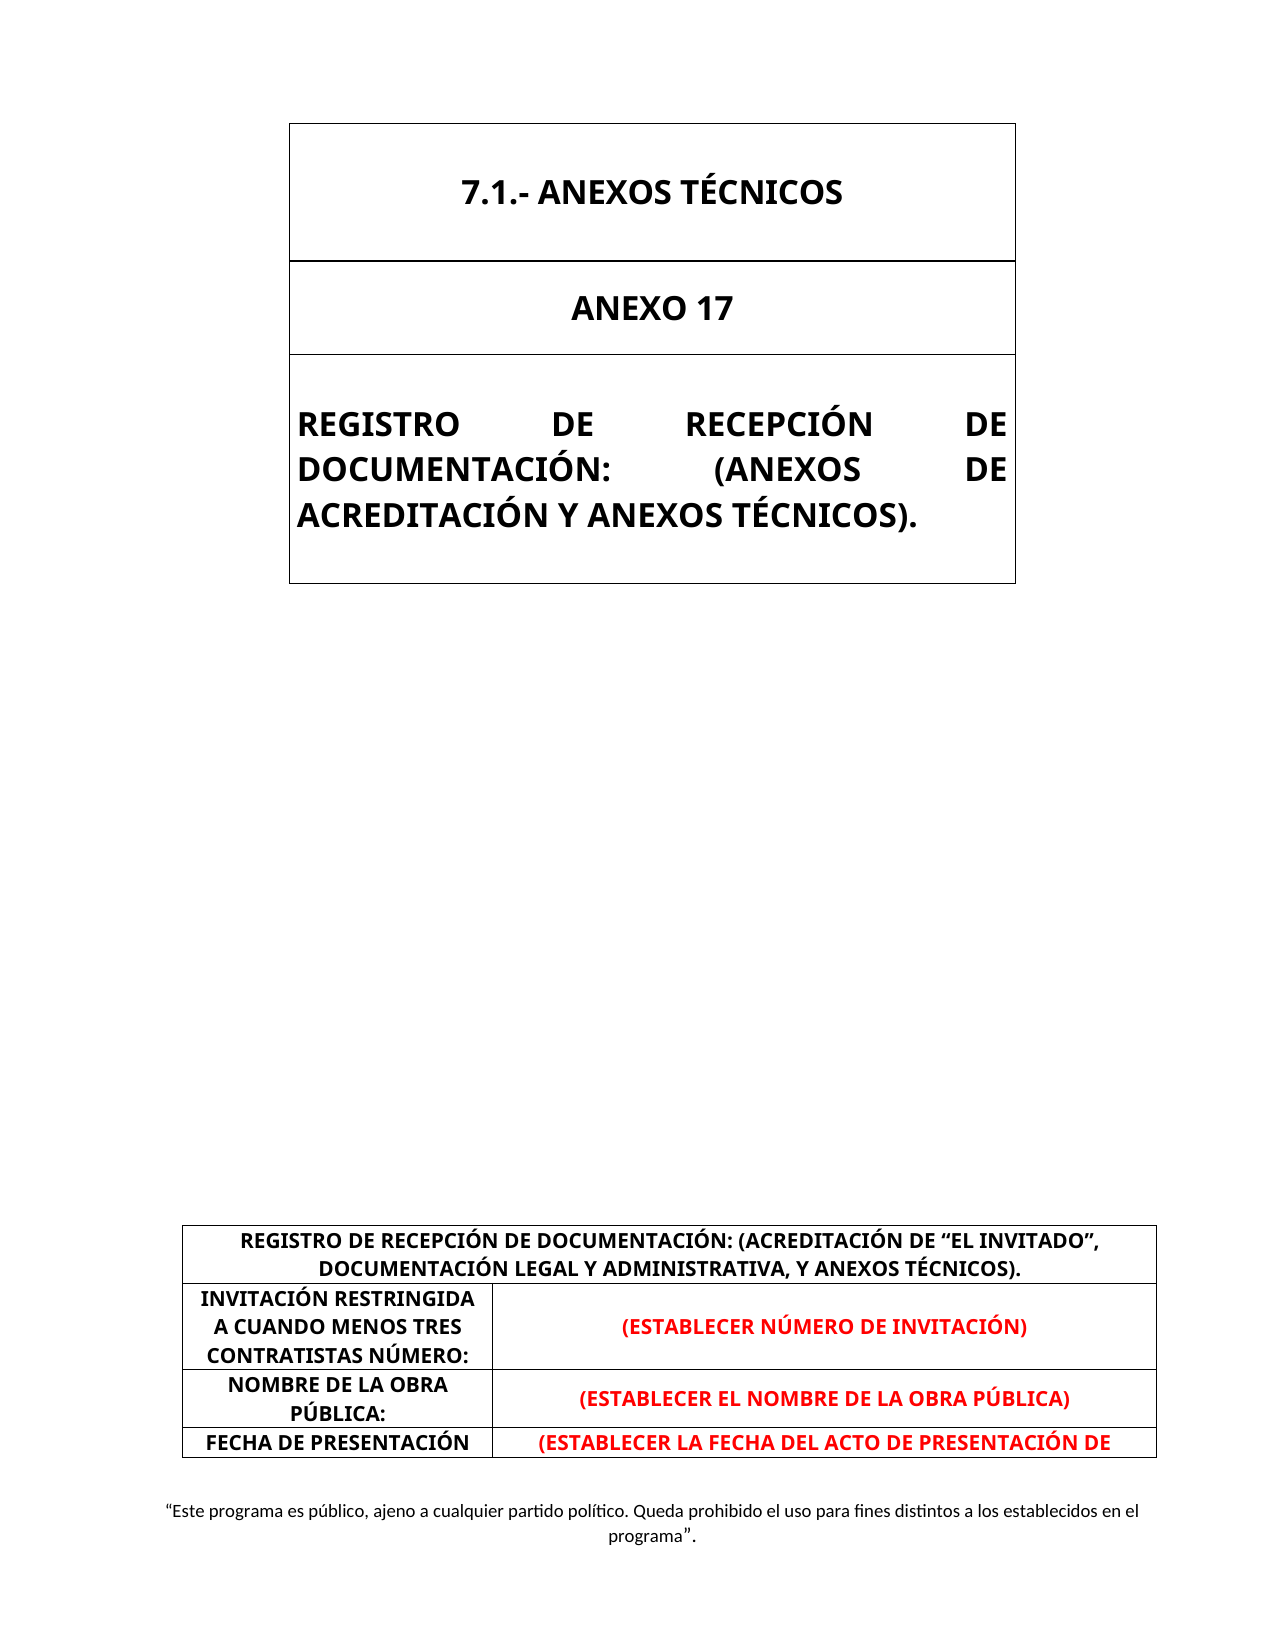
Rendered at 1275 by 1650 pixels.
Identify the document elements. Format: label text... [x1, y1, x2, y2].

table_cell (ESTABLECER EL NOMBRE DE LA OBRA PÚBLICA) [493, 1370, 1156, 1427]
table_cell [493, 1428, 1156, 1457]
table_cell INVITACIÓN RESTRINGIDA A CUANDO MENOS TRES CONTRATISTAS NÚMERO: [183, 1284, 492, 1369]
table_header 7.1.- ANEXOS TÉCNICOS [290, 124, 1015, 260]
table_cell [183, 1428, 492, 1457]
table_cell REGISTRO DE RECEPCIÓN DE DOCUMENTACIÓN: (ANEXOS DE ACREDITACIÓN Y ANEXOS TÉCNICOS). [290, 355, 1015, 582]
table_header REGISTRO DE RECEPCIÓN DE DOCUMENTACIÓN: (ACREDITACIÓN DE “EL INVITADO”, DOCUMENTACIÓN LEGAL Y ADMINISTRATIVA, Y ANEXOS TÉCNICOS). [183, 1226, 1156, 1283]
table_cell (ESTABLECER NÚMERO DE INVITACIÓN) [493, 1284, 1156, 1369]
table_cell NOMBRE DE LA OBRA PÚBLICA: [183, 1370, 492, 1427]
table_cell ANEXO 17 [290, 262, 1015, 354]
